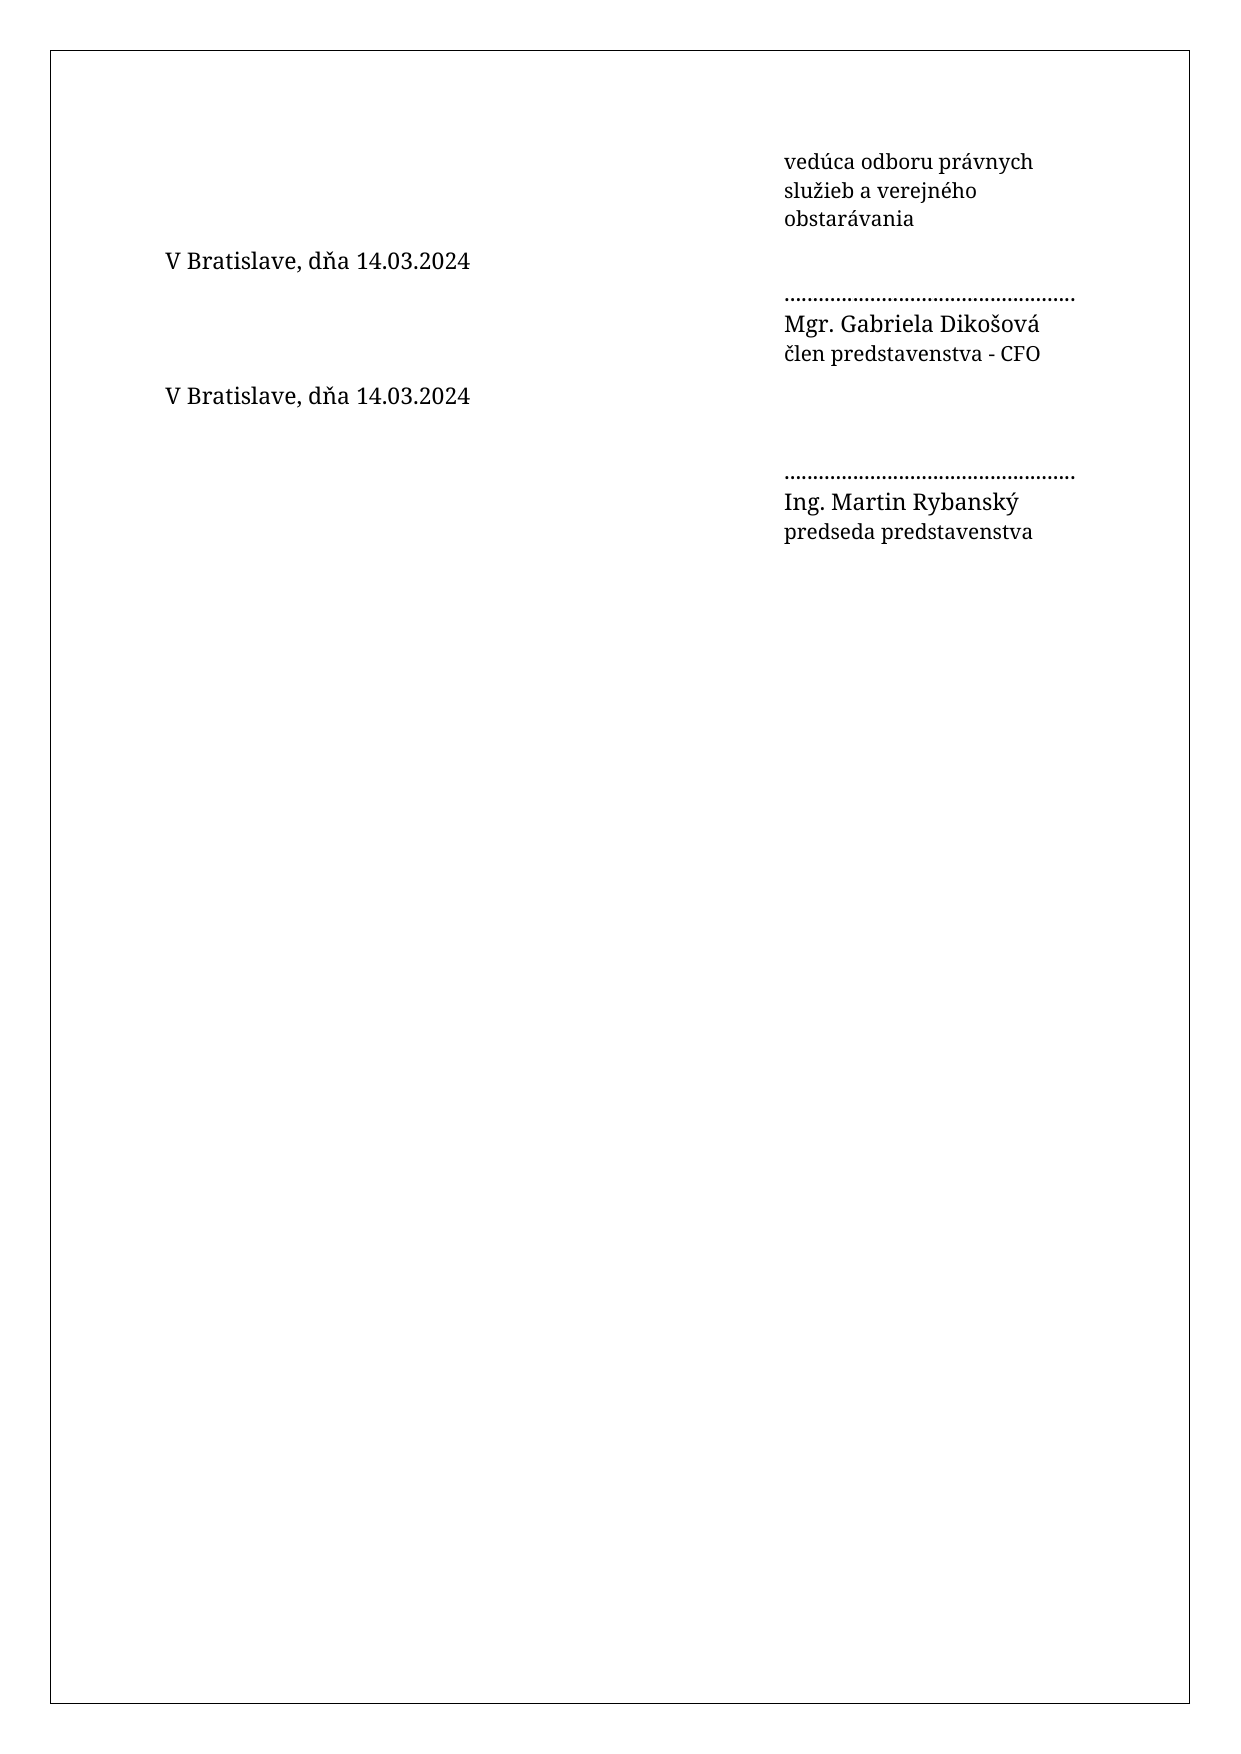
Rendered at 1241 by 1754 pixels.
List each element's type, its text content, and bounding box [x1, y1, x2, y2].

text Mgr. Gabriela Dikošová [784, 308, 1093, 339]
text člen predstavenstva - CFO [784, 339, 1093, 367]
text V Bratislave, dňa 14.03.2024 [165, 245, 1093, 277]
text Ing. Martin Rybanský [784, 486, 1093, 517]
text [784, 277, 1093, 308]
text V Bratislave, dňa 14.03.2024 [165, 380, 1093, 411]
text vedúca odboru právnych služieb a verejného obstarávania [784, 147, 1093, 233]
text ................................................... [784, 455, 1093, 486]
text predseda predstavenstva [784, 517, 1093, 546]
